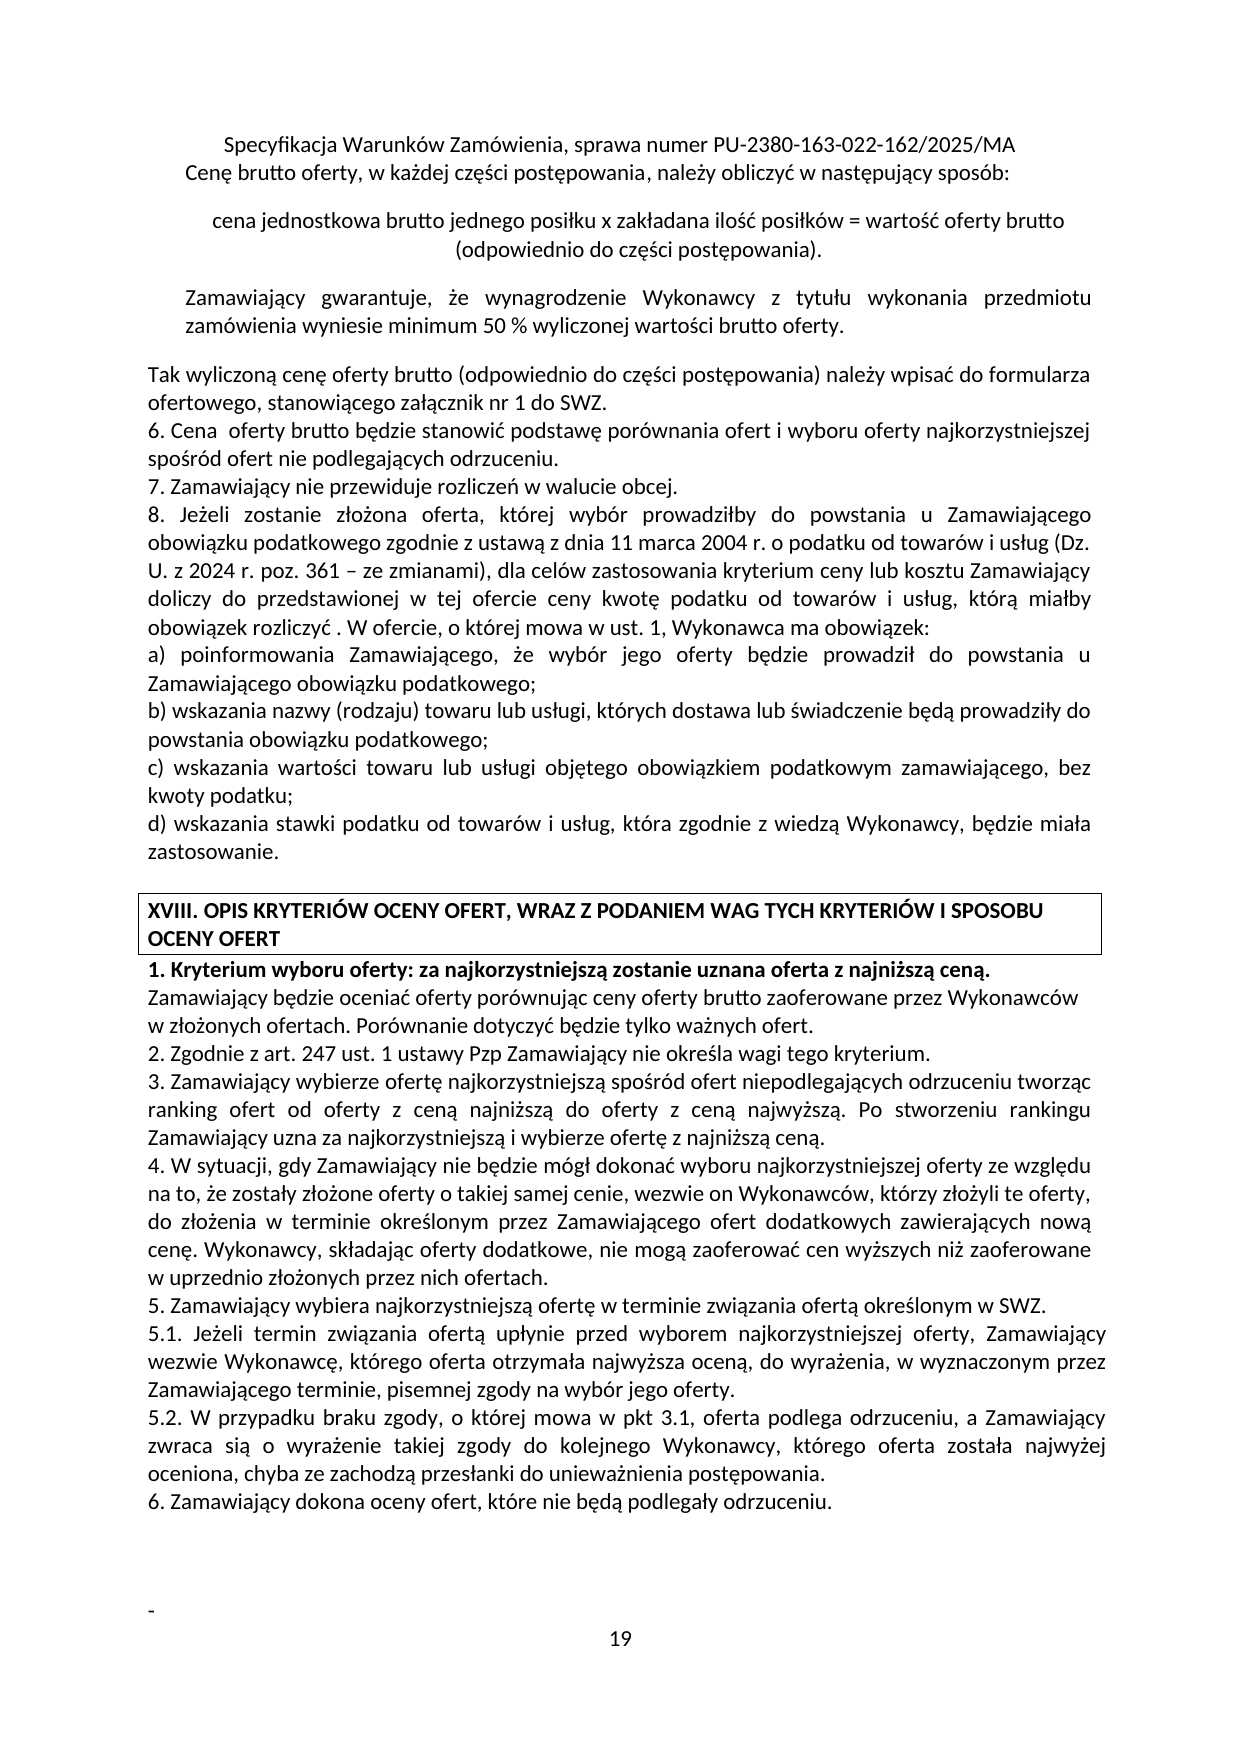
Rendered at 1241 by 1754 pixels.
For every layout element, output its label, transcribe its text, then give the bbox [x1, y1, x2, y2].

text 8. Jeżeli zostanie złożona oferta, której wybór prowadziłby do powstania u Zamawiającego obowiązku podatkowego zgodnie z ustawą z dnia 11 marca 2004 r. o podatku od towarów i usług (Dz. U. z 2024 r. poz. 361 – ze zmianami), dla celów zastosowania kryterium ceny lub kosztu Zamawiający doliczy do przedstawionej w tej ofercie ceny kwotę podatku od towarów i usług, którą miałby obowiązek rozliczyć . W ofercie, o której mowa w ust. 1, Wykonawca ma obowiązek: [148, 501, 1093, 641]
text Cenę brutto oferty, w każdej części postępowania, należy obliczyć w następujący sposób: [185, 158, 1093, 186]
text 3. Zamawiający wybierze ofertę najkorzystniejszą spośród ofert niepodlegających odrzuceniu tworząc ranking ofert od oferty z ceną najniższą do oferty z ceną najwyższą. Po stworzeniu rankingu Zamawiający uzna za najkorzystniejszą i wybierze ofertę z najniższą ceną. [148, 1067, 1093, 1151]
text Zamawiający gwarantuje, że wynagrodzenie Wykonawcy z tytułu wykonania przedmiotu zamówienia wyniesie minimum 50 % wyliczonej wartości brutto oferty. [185, 283, 1093, 339]
text XVIII. OPIS KRYTERIÓW OCENY OFERT, WRAZ Z PODANIEM WAG TYCH KRYTERIÓW I SPOSOBU OCENY OFERT [139, 894, 1101, 954]
text Tak wyliczoną cenę oferty brutto (odpowiednio do części postępowania) należy wpisać do formularza ofertowego, stanowiącego załącznik nr 1 do SWZ. [148, 360, 1093, 416]
text 7. Zamawiający nie przewiduje rozliczeń w walucie obcej. [148, 472, 1093, 501]
text 5.2. W przypadku braku zgody, o której mowa w pkt 3.1, oferta podlega odrzuceniu, a Zamawiający zwraca sią o wyrażenie takiej zgody do kolejnego Wykonawcy, którego oferta została najwyżej oceniona, chyba ze zachodzą przesłanki do unieważnienia postępowania. [148, 1403, 1107, 1487]
text 1. Kryterium wyboru oferty: za najkorzystniejszą zostanie uznana oferta z najniższą ceną. [148, 955, 1063, 983]
text 4. W sytuacji, gdy Zamawiający nie będzie mógł dokonać wyboru najkorzystniejszej oferty ze względu na to, że zostały złożone oferty o takiej samej cenie, wezwie on Wykonawców, którzy złożyli te oferty, do złożenia w terminie określonym przez Zamawiającego ofert dodatkowych zawierających nową cenę. Wykonawcy, składając oferty dodatkowe, nie mogą zaoferować cen wyższych niż zaoferowane w uprzednio złożonych przez nich ofertach. [148, 1151, 1093, 1291]
text 5.1. Jeżeli termin związania ofertą upłynie przed wyborem najkorzystniejszej oferty, Zamawiający wezwie Wykonawcę, którego oferta otrzymała najwyższa oceną, do wyrażenia, w wyznaczonym przez Zamawiającego terminie, pisemnej zgody na wybór jego oferty. [148, 1319, 1107, 1403]
text a) poinformowania Zamawiającego, że wybór jego oferty będzie prowadził do powstania u Zamawiającego obowiązku podatkowego; [148, 641, 1093, 697]
text d) wskazania stawki podatku od towarów i usług, która zgodnie z wiedzą Wykonawcy, będzie miała zastosowanie. [148, 809, 1093, 865]
text 6. Zamawiający dokona oceny ofert, które nie będą podlegały odrzuceniu. [148, 1487, 1107, 1516]
text 6. Cena oferty brutto będzie stanowić podstawę porównania ofert i wyboru oferty najkorzystniejszej spośród ofert nie podlegających odrzuceniu. [148, 416, 1093, 472]
text 5. Zamawiający wybiera najkorzystniejszą ofertę w terminie związania ofertą określonym w SWZ. [148, 1291, 1107, 1319]
text Zamawiający będzie oceniać oferty porównując ceny oferty brutto zaoferowane przez Wykonawców w złożonych ofertach. Porównanie dotyczyć będzie tylko ważnych ofert. [148, 983, 1093, 1039]
text c) wskazania wartości towaru lub usługi objętego obowiązkiem podatkowym zamawiającego, bez kwoty podatku; [148, 753, 1093, 809]
text cena jednostkowa brutto jednego posiłku x zakładana ilość posiłków = wartość oferty brutto (odpowiednio do części postępowania). [185, 207, 1093, 263]
text 2. Zgodnie z art. 247 ust. 1 ustawy Pzp Zamawiający nie określa wagi tego kryterium. [148, 1039, 1093, 1067]
text b) wskazania nazwy (rodzaju) towaru lub usługi, których dostawa lub świadczenie będą prowadziły do powstania obowiązku podatkowego; [148, 697, 1093, 753]
